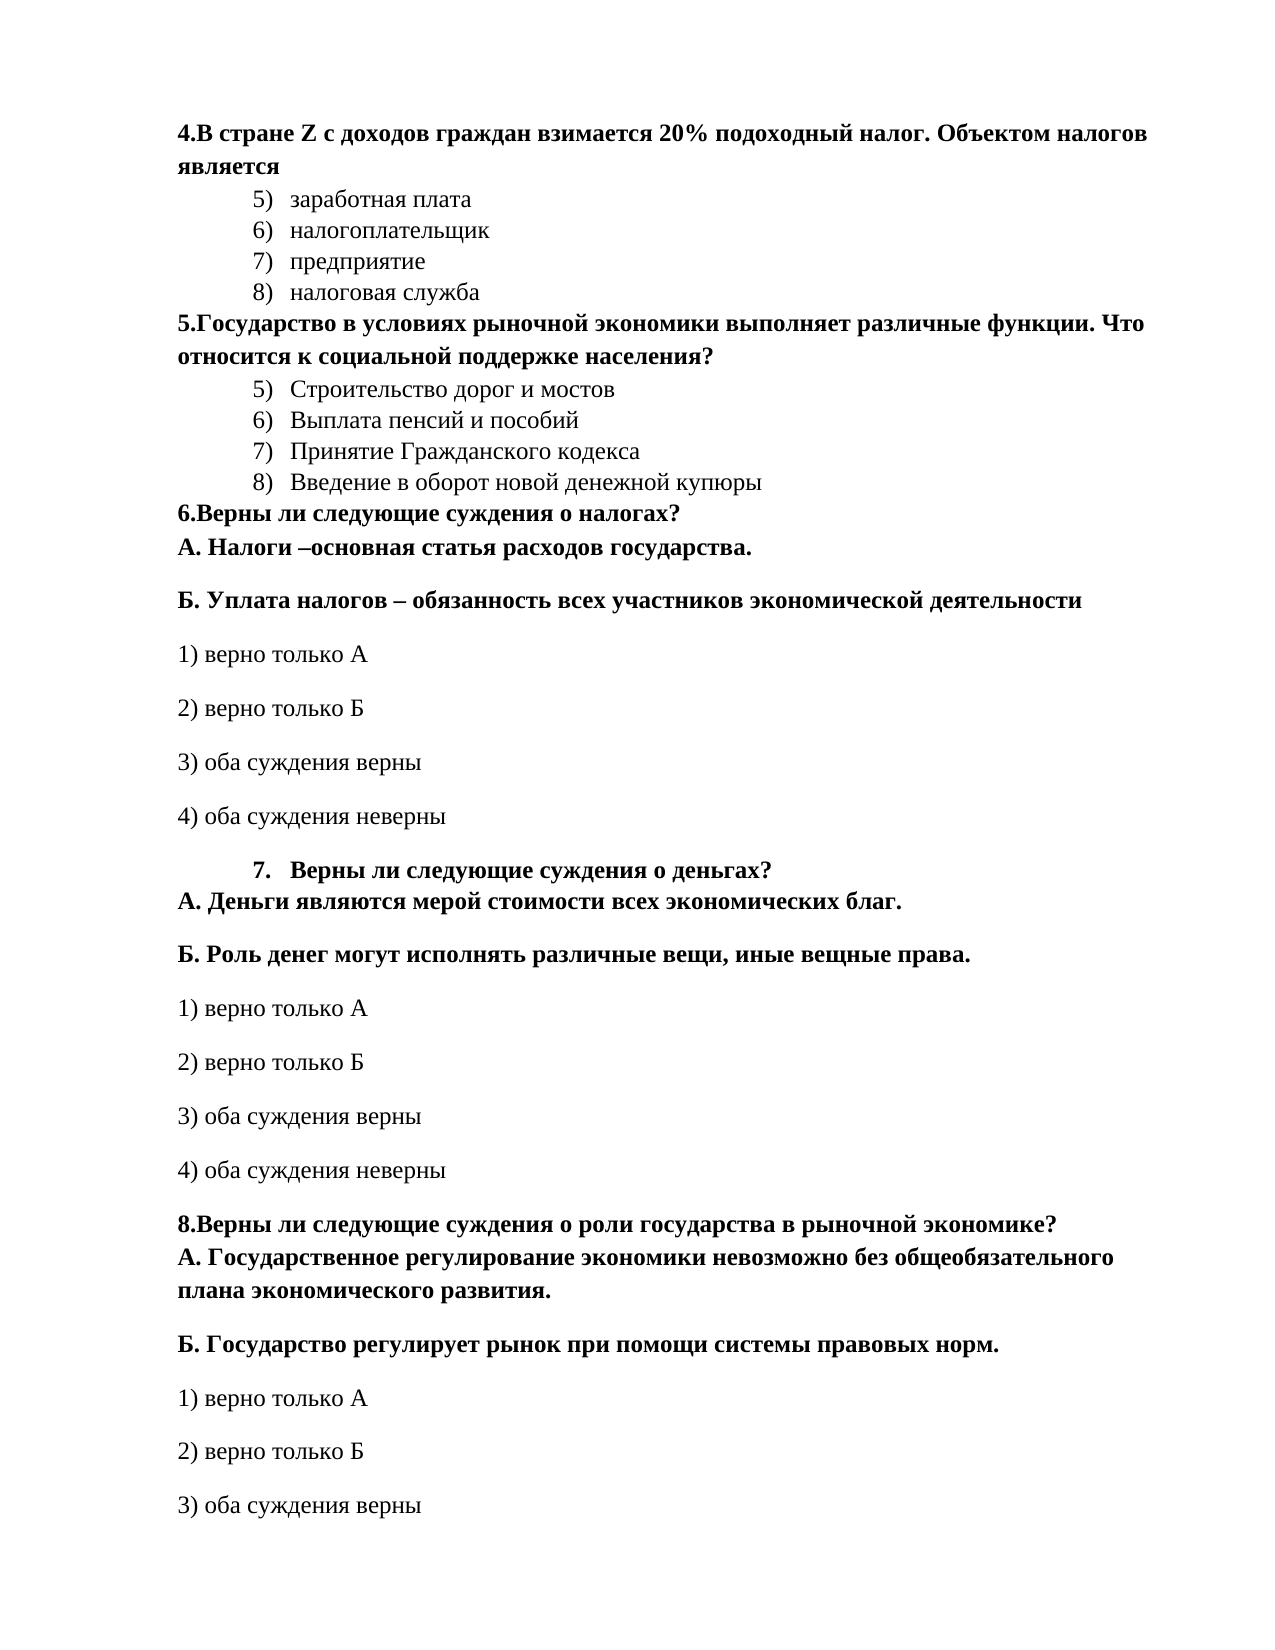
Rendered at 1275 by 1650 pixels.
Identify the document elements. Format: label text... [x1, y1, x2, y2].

text 1) верно только А [177, 993, 1186, 1022]
list заработная плата [252, 184, 1186, 213]
text А. Государственное регулирование экономики невозможно без общеобязательного плана экономического развития. [177, 1242, 1186, 1304]
text 5.Государство в условиях рыночной экономики выполняет различные функции. Что относится к социальной поддержке населения? [177, 308, 1186, 370]
text А. Деньги являются мерой стоимости всех экономических благ. [177, 886, 1186, 914]
text Б. Роль денег могут исполнять различные вещи, иные вещные права. [177, 939, 1186, 968]
text 1) верно только А [177, 1383, 1186, 1411]
text Б. Уплата налогов – обязанность всех участников экономической деятельности [177, 585, 1186, 614]
text 3) оба суждения верны [177, 1101, 1186, 1130]
list Верны ли следующие суждения о деньгах? [252, 855, 1186, 883]
text Б. Государство регулирует рынок при помощи системы правовых норм. [177, 1329, 1186, 1357]
text 2) верно только Б [177, 1436, 1186, 1465]
text 4.В стране Z с доходов граждан взимается 20% подоходный налог. Объектом налогов является [177, 118, 1186, 180]
list Принятие Гражданского кодекса [252, 436, 1186, 465]
list Строительство дорог и мостов [252, 374, 1186, 403]
text 3) оба суждения верны [177, 747, 1186, 776]
text 2) верно только Б [177, 693, 1186, 722]
text 2) верно только Б [177, 1047, 1186, 1076]
list Выплата пенсий и пособий [252, 405, 1186, 434]
list Введение в оборот новой денежной купюры [252, 467, 1186, 496]
text 1) верно только А [177, 639, 1186, 668]
list налоговая служба [252, 277, 1186, 306]
text 8.Верны ли следующие суждения о роли государства в рыночной экономике? [177, 1209, 1186, 1238]
list налогоплательщик [252, 215, 1186, 244]
text 4) оба суждения неверны [177, 801, 1186, 829]
text А. Налоги –основная статья расходов государства. [177, 532, 1186, 560]
text 6.Верны ли следующие суждения о налогах? [177, 498, 1186, 527]
list предприятие [252, 246, 1186, 275]
text 3) оба суждения верны [177, 1490, 1186, 1519]
text 4) оба суждения неверны [177, 1155, 1186, 1184]
